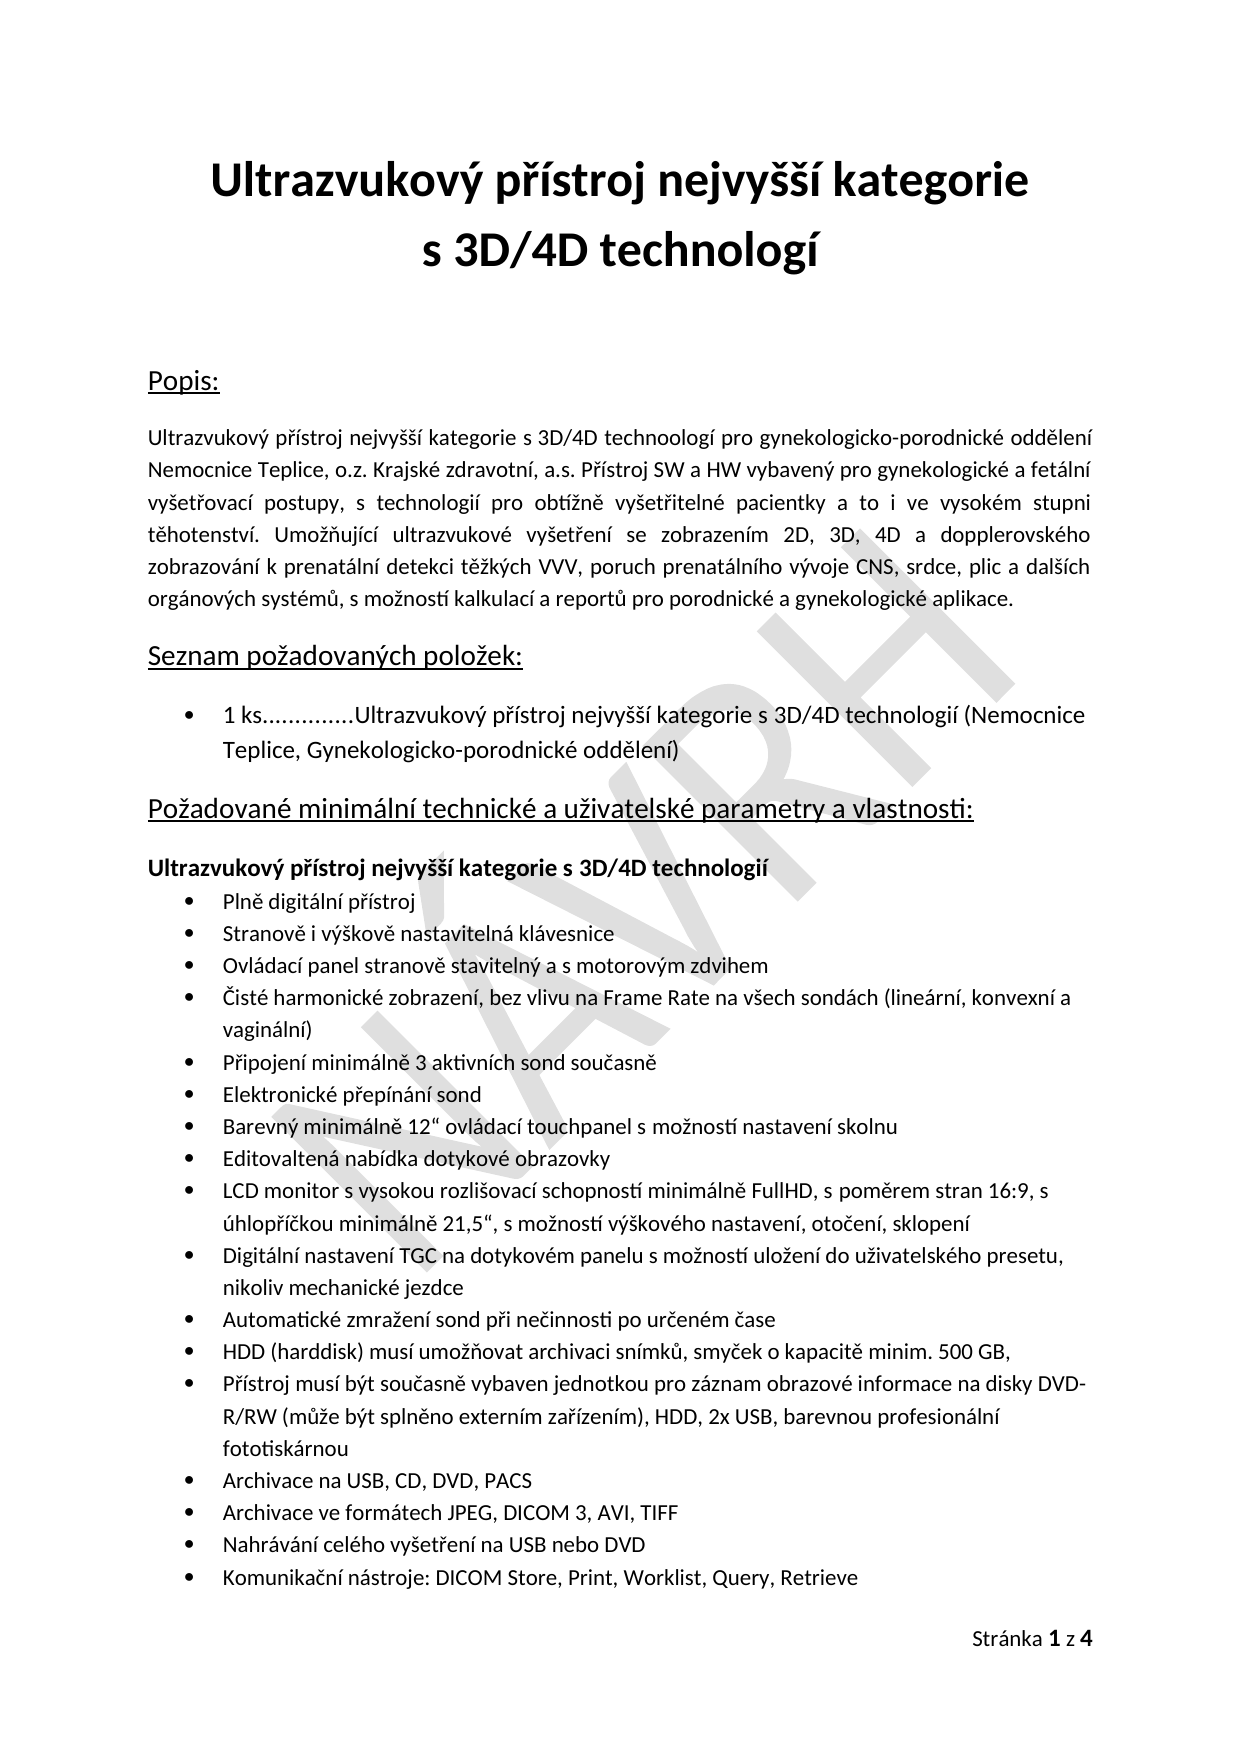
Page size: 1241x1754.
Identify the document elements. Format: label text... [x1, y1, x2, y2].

list Plně digitální přístroj [185, 887, 1093, 915]
list Archivace na USB, CD, DVD, PACS [185, 1466, 1093, 1494]
list Připojení minimálně 3 aktivních sond současně [185, 1048, 1093, 1076]
text Seznam požadovaných položek: [148, 637, 1093, 673]
list Přístroj musí být současně vybaven jednotkou pro záznam obrazové informace na disky DVD-R/RW (může být splněno externím zařízením), HDD, 2x USB, barevnou profesionální fototiskárnou [185, 1369, 1093, 1462]
list Komunikační nástroje: DICOM Store, Print, Worklist, Query, Retrieve [185, 1563, 1093, 1591]
list Editovaltená nabídka dotykové obrazovky [185, 1144, 1093, 1172]
text Požadované minimální technické a uživatelské parametry a vlastnosti: [148, 790, 1093, 826]
list Nahrávání celého vyšetření na USB nebo DVD [185, 1531, 1093, 1558]
text Ultrazvukový přístroj nejvyšší kategorie s 3D/4D technoologí pro gynekologicko-porodnické oddělení Nemocnice Teplice, o.z. Krajské zdravotní, a.s. Přístroj SW a HW vybavený pro gynekologické a fetální vyšetřovací postupy, s technologií pro obtížně vyšetřitelné pacientky a to i ve vysokém stupni těhotenství. Umožňující ultrazvukové vyšetření se zobrazením 2D, 3D, 4D a dopplerovského zobrazování k prenatální detekci těžkých VVV, poruch prenatálního vývoje CNS, srdce, plic a dalších orgánových systémů, s možností kalkulací a reportů pro porodnické a gynekologické aplikace. [148, 423, 1093, 612]
text Ultrazvukový přístroj nejvyšší kategorie s 3D/4D technologí [148, 148, 1093, 279]
list Archivace ve formátech JPEG, DICOM 3, AVI, TIFF [185, 1498, 1093, 1526]
list Digitální nastavení TGC na dotykovém panelu s možností uložení do uživatelského presetu, nikoliv mechanické jezdce [185, 1241, 1093, 1301]
text Popis: [148, 362, 1093, 397]
list 1 ks Ultrazvukový přístroj nejvyšší kategorie s 3D/4D technologií (Nemocnice Teplice, Gynekologicko-porodnické oddělení) [185, 699, 1093, 765]
list Stranově i výškově nastavitelná klávesnice [185, 919, 1093, 947]
list HDD (harddisk) musí umožňovat archivaci snímků, smyček o kapacitě minim. 500 GB, [185, 1337, 1093, 1365]
list Elektronické přepínání sond [185, 1080, 1093, 1108]
list Čisté harmonické zobrazení, bez vlivu na Frame Rate na všech sondách (lineární, konvexní a vaginální) [185, 983, 1093, 1043]
list Ovládací panel stranově stavitelný a s motorovým zdvihem [185, 951, 1093, 979]
text Ultrazvukový přístroj nejvyšší kategorie s 3D/4D technologií [148, 852, 1093, 882]
list LCD monitor s vysokou rozlišovací schopností minimálně FullHD, s poměrem stran 16:9, s úhlopříčkou minimálně 21,5“, s možností výškového nastavení, otočení, sklopení [185, 1176, 1093, 1237]
list Barevný minimálně 12“ ovládací touchpanel s možností nastavení skolnu [185, 1112, 1093, 1140]
list Automatické zmražení sond při nečinnosti po určeném čase [185, 1305, 1093, 1333]
